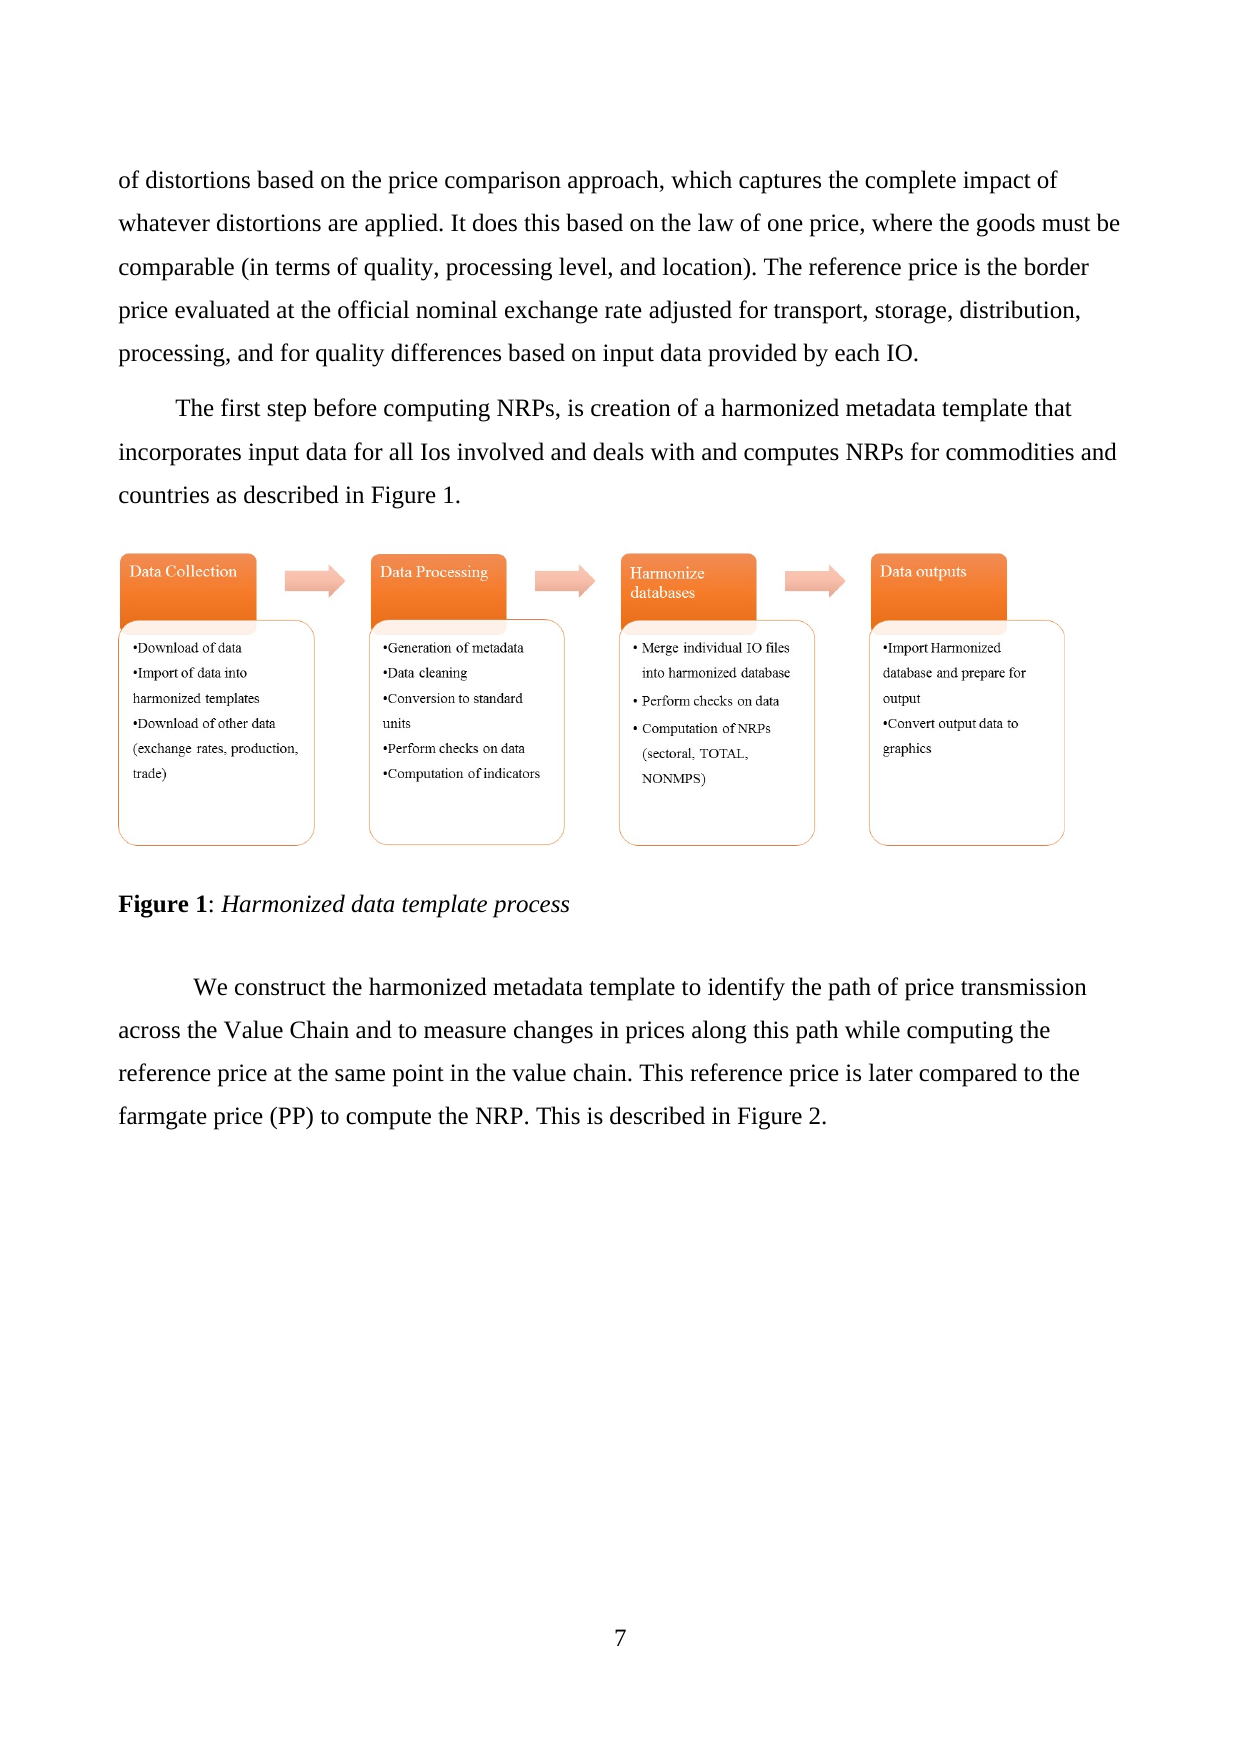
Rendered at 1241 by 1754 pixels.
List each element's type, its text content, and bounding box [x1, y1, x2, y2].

picture [118, 535, 1065, 890]
text The first step before computing NRPs, is creation of a harmonized metadata template that incorporates input data for all Ios involved and deals with and computes NRPs for commodities and countries as described in Figure 1. [118, 393, 1122, 508]
text We construct the harmonized metadata template to identify the path of price transmission across the Value Chain and to measure changes in prices along this path while computing the reference price at the same point in the value chain. This reference price is later compared to the farmgate price (PP) to compute the NRP. This is described in Figure 2. [118, 972, 1122, 1130]
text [118, 165, 1122, 367]
